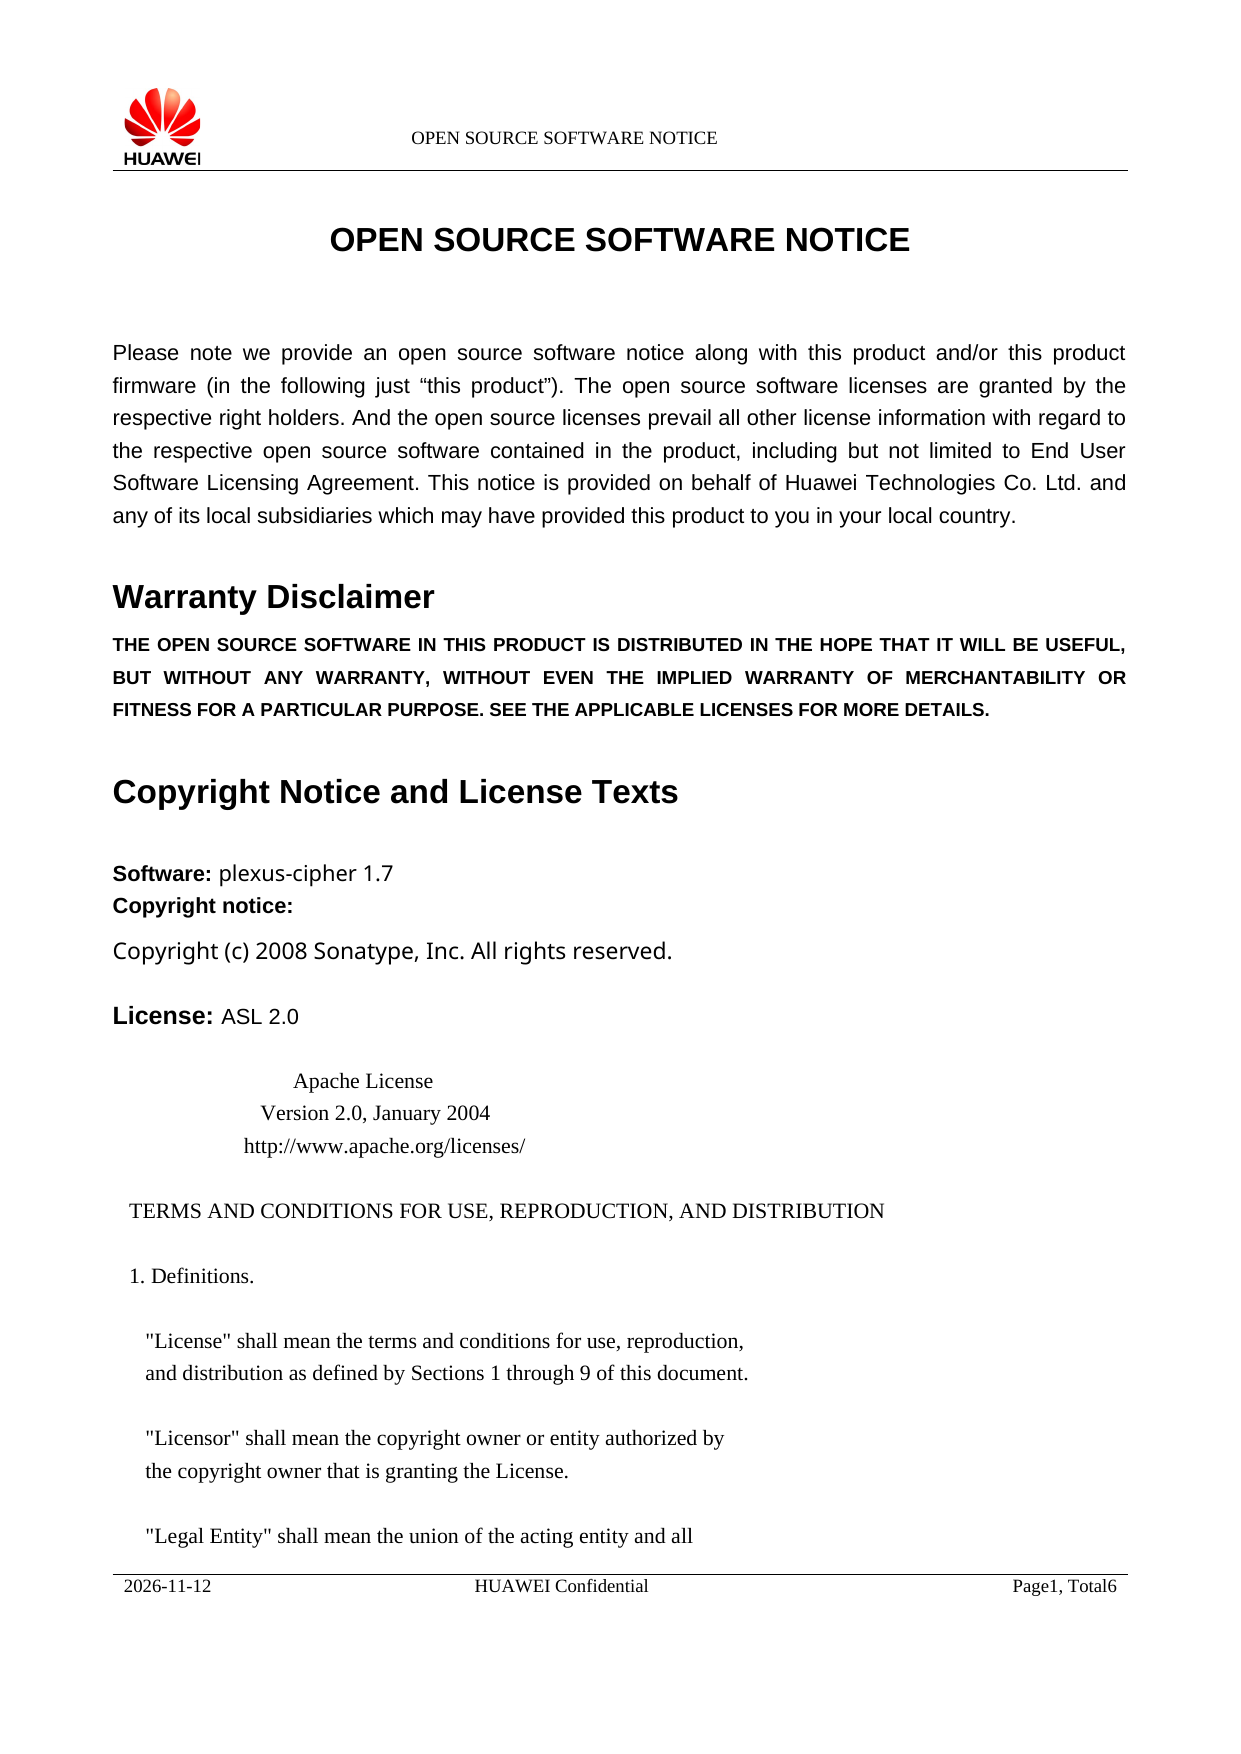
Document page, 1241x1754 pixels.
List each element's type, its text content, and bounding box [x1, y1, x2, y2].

text The open source software in this product is distributed in the hope that it will be useful, but WITHOUT ANY WARRANTY, without even the implied warranty of MERCHANTABILITY or FITNESS FOR A PARTICULAR PURPOSE. See the applicable licenses for more details. [112, 629, 1128, 726]
text Please note we provide an open source software notice along with this product and/or this product firmware (in the following just “this product”). The open source software licenses are granted by the respective right holders. And the open source licenses prevail all other license information with regard to the respective open source software contained in the product, including but not limited to End User Software Licensing Agreement. This notice is provided on behalf of Huawei Technologies Co. Ltd. and any of its local subsidiaries which may have provided this product to you in your local country. [112, 336, 1128, 531]
text OPEN SOURCE SOFTWARE NOTICE [112, 206, 1128, 271]
text Copyright Notice and License Texts [112, 759, 1128, 824]
text License: ASL 2.0 [112, 999, 1128, 1031]
text Copyright notice: [112, 889, 1128, 921]
picture [124, 88, 201, 165]
text Warranty Disclaimer [112, 564, 1128, 629]
text Copyright (c) 2008 Sonatype, Inc. All rights reserved. [112, 934, 1128, 999]
title Software: plexus-cipher 1.7 [112, 856, 1128, 889]
